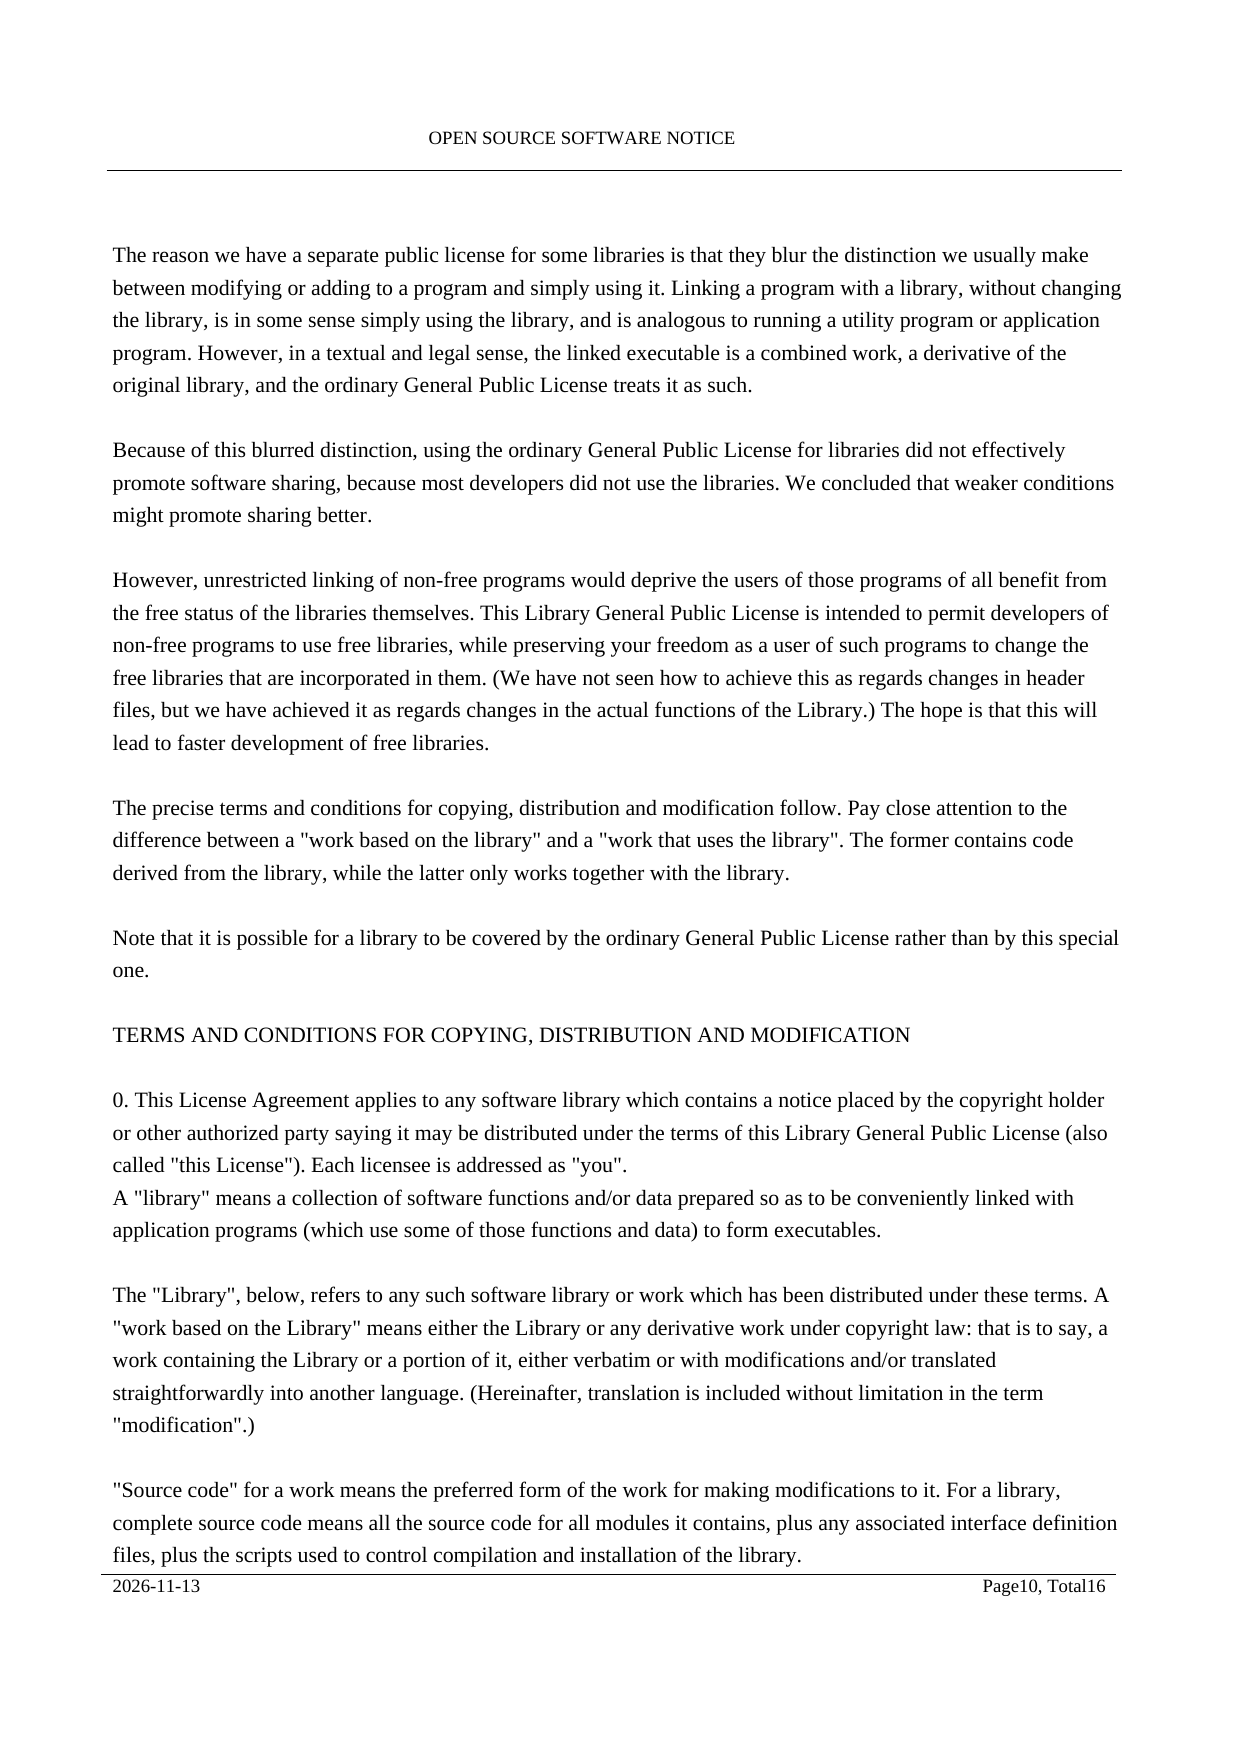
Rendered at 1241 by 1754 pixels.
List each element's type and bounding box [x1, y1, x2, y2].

text [112, 206, 1128, 1571]
